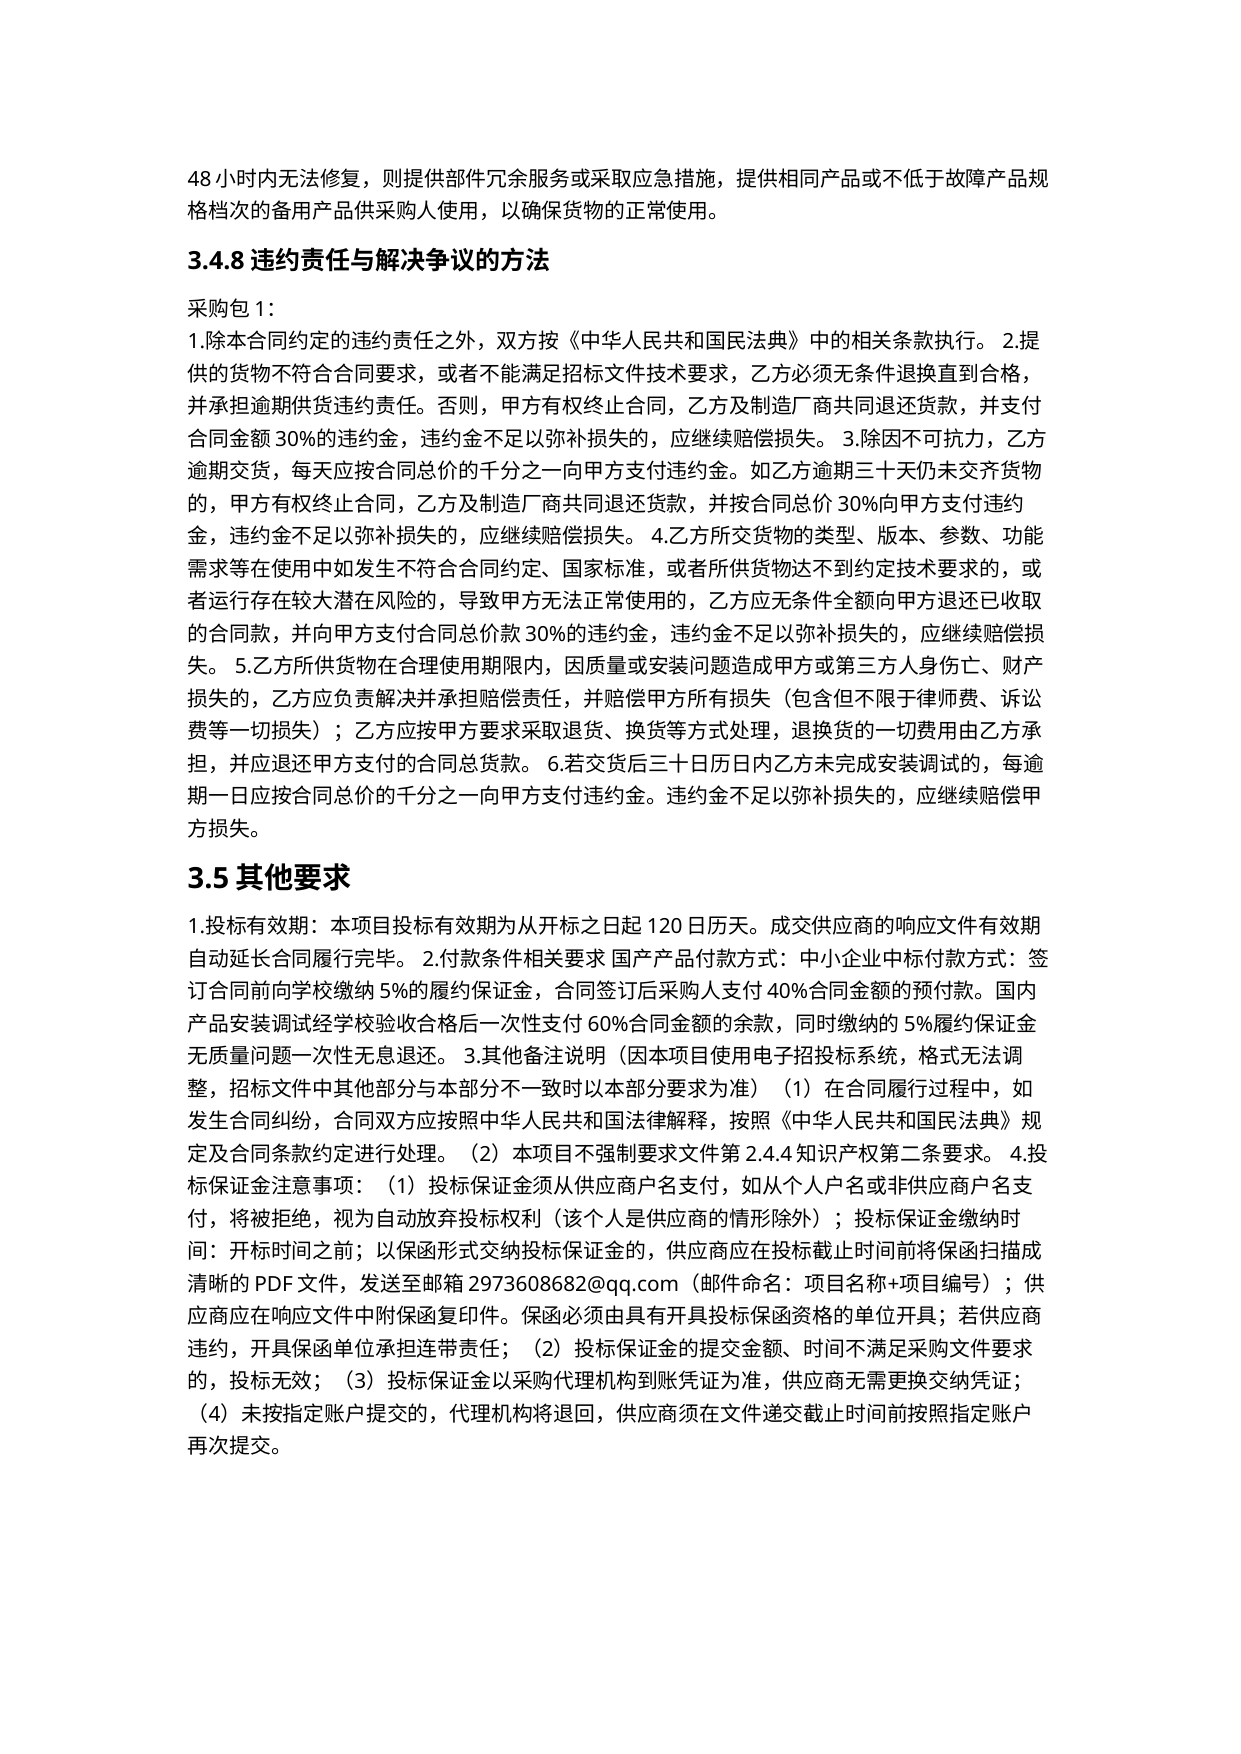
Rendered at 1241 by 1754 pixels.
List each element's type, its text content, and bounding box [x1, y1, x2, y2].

text 1.投标有效期：本项目投标有效期为从开标之日起120日历天。成交供应商的响应文件有效期自动延长合同履行完毕。 2.付款条件相关要求 国产产品付款方式：中小企业中标付款方式：签订合同前向学校缴纳5%的履约保证金，合同签订后采购人支付40%合同金额的预付款。国内产品安装调试经学校验收合格后一次性支付60%合同金额的余款，同时缴纳的5%履约保证金无质量问题一次性无息退还。 3.其他备注说明（因本项目使用电子招投标系统，格式无法调整，招标文件中其他部分与本部分不一致时以本部分要求为准）（1）在合同履行过程中，如发生合同纠纷，合同双方应按照中华人民共和国法律解释，按照《中华人民共和国民法典》规定及合同条款约定进行处理。（2）本项目不强制要求文件第2.4.4知识产权第二条要求。 4.投标保证金注意事项：（1）投标保证金须从供应商户名支付，如从个人户名或非供应商户名支付，将被拒绝，视为自动放弃投标权利（该个人是供应商的情形除外）；投标保证金缴纳时间：开标时间之前；以保函形式交纳投标保证金的，供应商应在投标截止时间前将保函扫描成清晰的PDF文件，发送至邮箱2973608682@qq.com（邮件命名：项目名称+项目编号）；供应商应在响应文件中附保函复印件。保函必须由具有开具投标保函资格的单位开具；若供应商违约，开具保函单位承担连带责任；（2）投标保证金的提交金额、时间不满足采购文件要求的，投标无效；（3）投标保证金以采购代理机构到账凭证为准，供应商无需更换交纳凭证；（4）未按指定账户提交的，代理机构将退回，供应商须在文件递交截止时间前按照指定账户再次提交。 [187, 909, 1053, 1462]
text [187, 162, 1053, 227]
text 1.除本合同约定的违约责任之外，双方按《中华人民共和国民法典》中的相关条款执行。 2.提供的货物不符合合同要求，或者不能满足招标文件技术要求，乙方必须无条件退换直到合格，并承担逾期供货违约责任。否则，甲方有权终止合同，乙方及制造厂商共同退还货款，并支付合同金额30%的违约金，违约金不足以弥补损失的，应继续赔偿损失。 3.除因不可抗力，乙方逾期交货，每天应按合同总价的千分之一向甲方支付违约金。如乙方逾期三十天仍未交齐货物的，甲方有权终止合同，乙方及制造厂商共同退还货款，并按合同总价30%向甲方支付违约金，违约金不足以弥补损失的，应继续赔偿损失。 4.乙方所交货物的类型、版本、参数、功能需求等在使用中如发生不符合合同约定、国家标准，或者所供货物达不到约定技术要求的，或者运行存在较大潜在风险的，导致甲方无法正常使用的，乙方应无条件全额向甲方退还已收取的合同款，并向甲方支付合同总价款30%的违约金，违约金不足以弥补损失的，应继续赔偿损失。 5.乙方所供货物在合理使用期限内，因质量或安装问题造成甲方或第三方人身伤亡、财产损失的，乙方应负责解决并承担赔偿责任，并赔偿甲方所有损失（包含但不限于律师费、诉讼费等一切损失）；乙方应按甲方要求采取退货、换货等方式处理，退换货的一切费用由乙方承担，并应退还甲方支付的合同总货款。 6.若交货后三十日历日内乙方未完成安装调试的，每逾期一日应按合同总价的千分之一向甲方支付违约金。违约金不足以弥补损失的，应继续赔偿甲方损失。 [187, 324, 1053, 844]
text 采购包1： [187, 292, 1053, 324]
text 3.5其他要求 [187, 844, 1053, 909]
text 3.4.8违约责任与解决争议的方法 [187, 227, 1053, 292]
